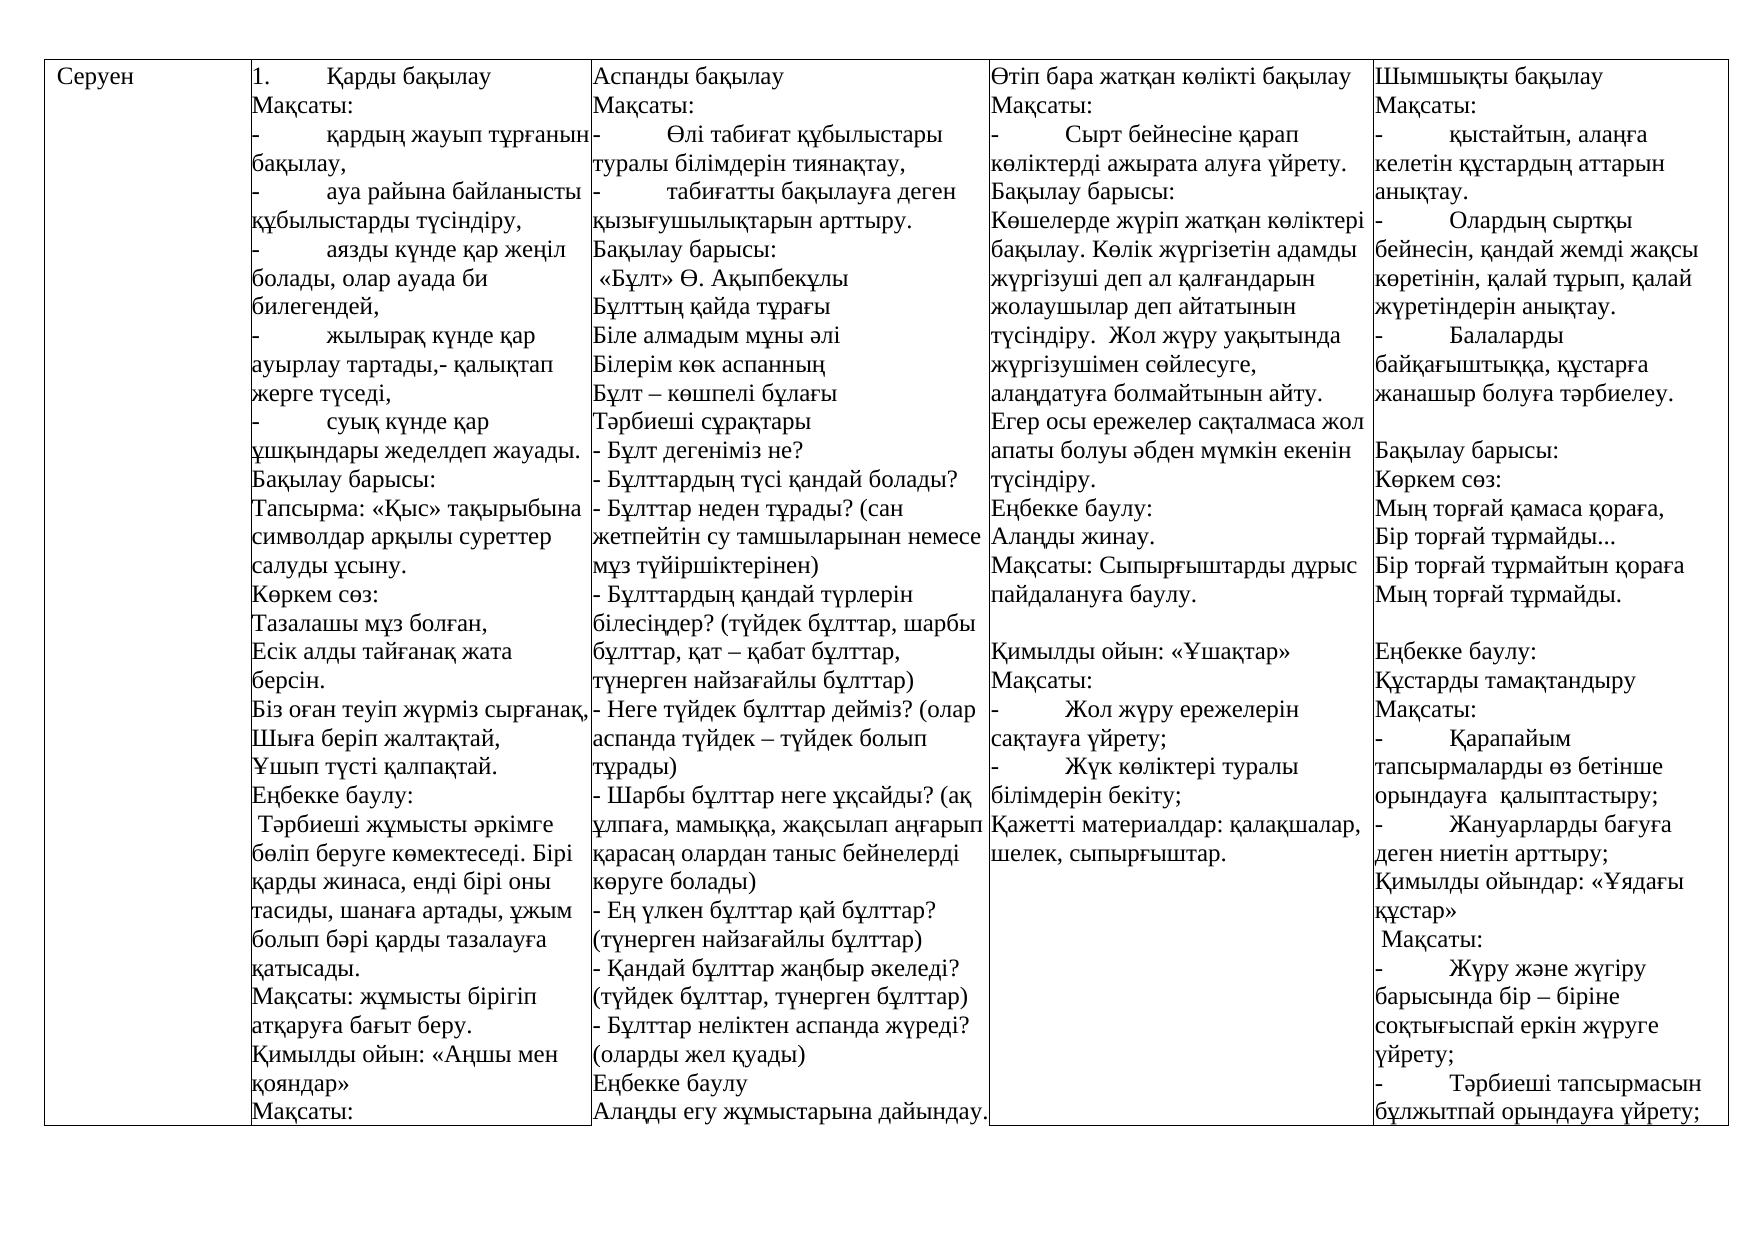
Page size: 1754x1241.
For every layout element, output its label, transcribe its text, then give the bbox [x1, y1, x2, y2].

table_cell Серуен [45, 60, 251, 1125]
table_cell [990, 60, 1373, 1125]
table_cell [252, 60, 591, 1125]
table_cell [1374, 60, 1728, 1125]
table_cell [592, 60, 989, 1125]
